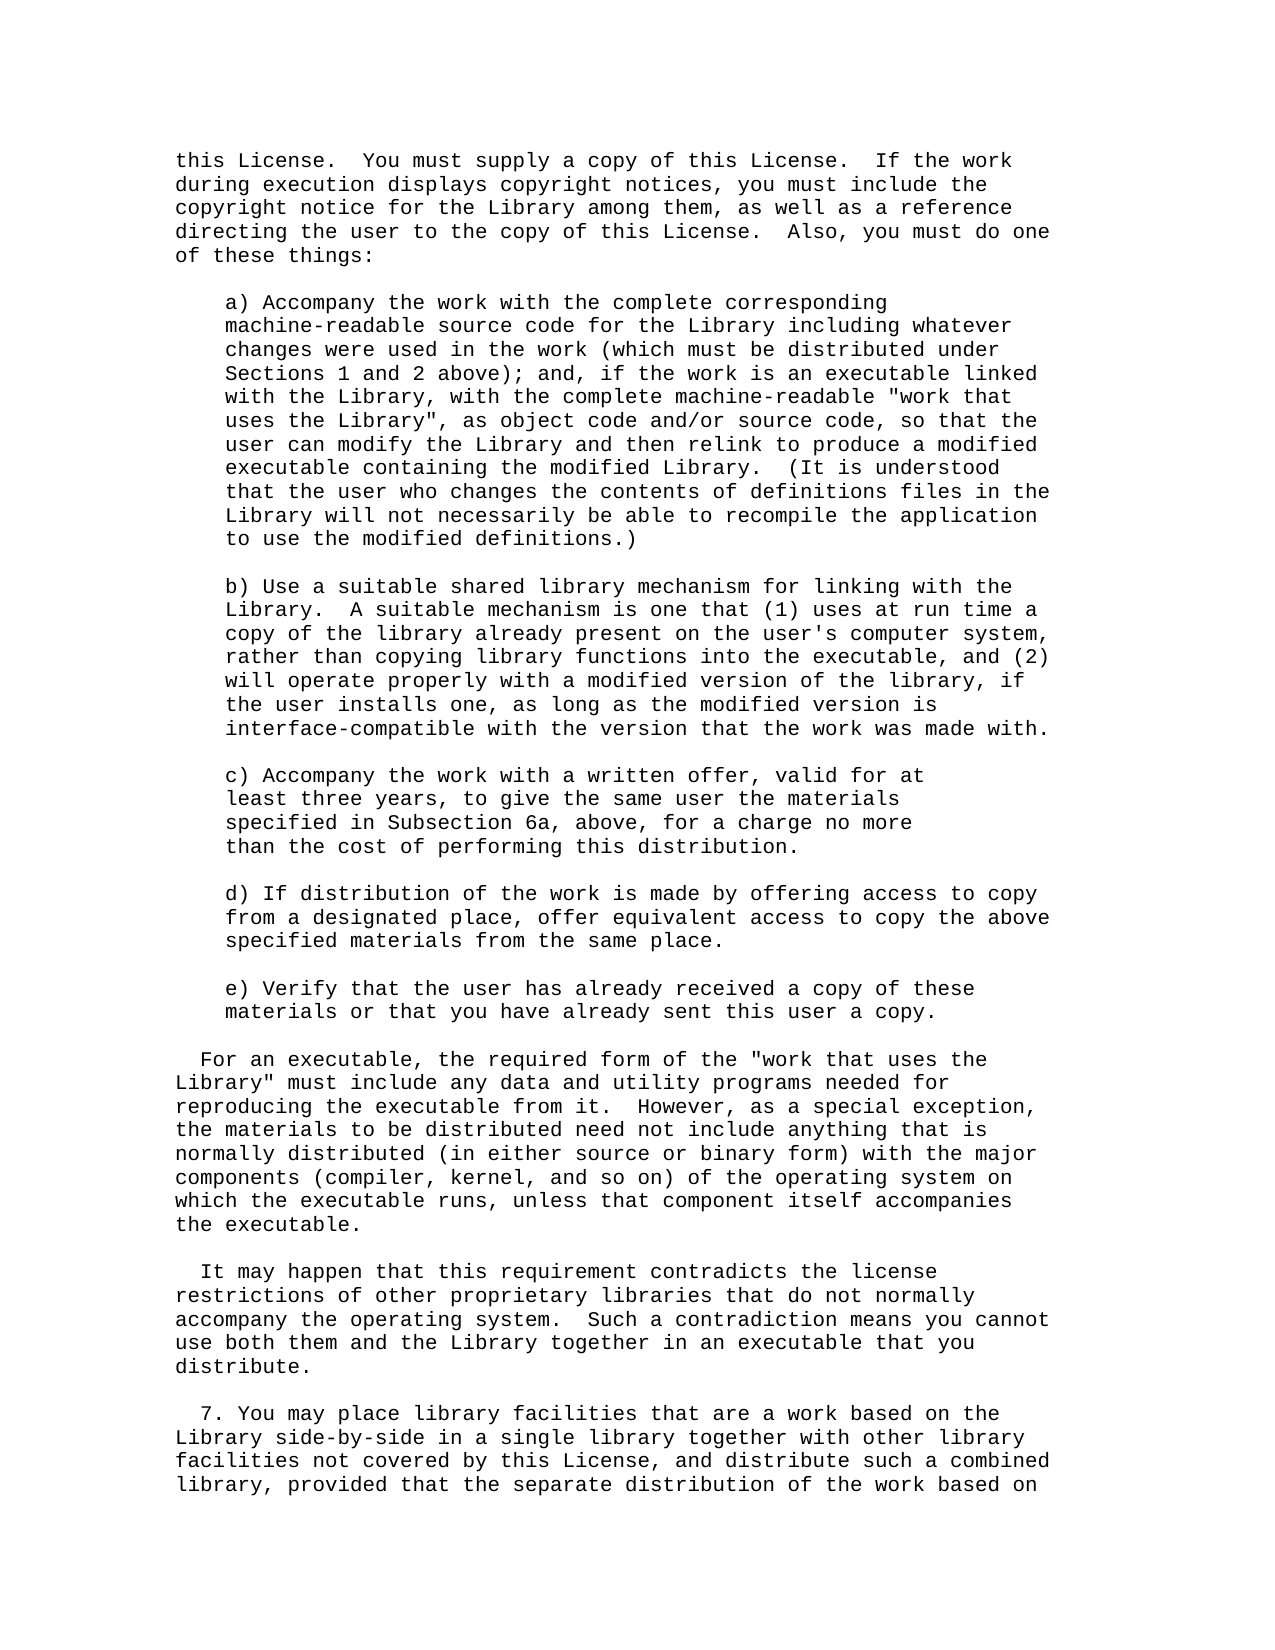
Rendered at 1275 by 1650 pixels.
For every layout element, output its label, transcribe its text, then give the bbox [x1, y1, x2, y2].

text during execution displays copyright notices, you must include the [150, 174, 1125, 197]
text Library. A suitable mechanism is one that (1) uses at run time a [150, 599, 1125, 623]
text reproducing the executable from it. However, as a special exception, [150, 1096, 1125, 1119]
text rather than copying library functions into the executable, and (2) [150, 647, 1125, 670]
text specified materials from the same place. [150, 930, 1125, 954]
text facilities not covered by this License, and distribute such a combined [150, 1451, 1125, 1474]
text b) Use a suitable shared library mechanism for linking with the [150, 576, 1125, 599]
text a) Accompany the work with the complete corresponding [150, 292, 1125, 316]
text from a designated place, offer equivalent access to copy the above [150, 907, 1125, 930]
text machine-readable source code for the Library including whatever [150, 316, 1125, 339]
text which the executable runs, unless that component itself accompanies [150, 1190, 1125, 1214]
text least three years, to give the same user the materials [150, 788, 1125, 812]
text will operate properly with a modified version of the library, if [150, 670, 1125, 694]
text changes were used in the work (which must be distributed under [150, 339, 1125, 363]
text that the user who changes the contents of definitions files in the [150, 481, 1125, 505]
text c) Accompany the work with a written offer, valid for at [150, 765, 1125, 788]
text executable containing the modified Library. (It is understood [150, 457, 1125, 481]
text directing the user to the copy of this License. Also, you must do one [150, 221, 1125, 244]
text copyright notice for the Library among them, as well as a reference [150, 197, 1125, 221]
text library, provided that the separate distribution of the work based on [150, 1474, 1125, 1498]
text e) Verify that the user has already received a copy of these [150, 978, 1125, 1001]
text with the Library, with the complete machine-readable "work that [150, 386, 1125, 410]
text specified in Subsection 6a, above, for a charge no more [150, 812, 1125, 836]
text the materials to be distributed need not include anything that is [150, 1119, 1125, 1143]
text 7. You may place library facilities that are a work based on the [150, 1403, 1125, 1427]
text Library side-by-side in a single library together with other library [150, 1427, 1125, 1451]
text restrictions of other proprietary libraries that do not normally [150, 1285, 1125, 1309]
text of these things: [150, 244, 1125, 268]
text components (compiler, kernel, and so on) of the operating system on [150, 1167, 1125, 1190]
text materials or that you have already sent this user a copy. [150, 1001, 1125, 1025]
text Sections 1 and 2 above); and, if the work is an executable linked [150, 363, 1125, 386]
text For an executable, the required form of the "work that uses the [150, 1048, 1125, 1072]
text uses the Library", as object code and/or source code, so that the [150, 410, 1125, 434]
text interface-compatible with the version that the work was made with. [150, 717, 1125, 741]
text use both them and the Library together in an executable that you [150, 1332, 1125, 1356]
text It may happen that this requirement contradicts the license [150, 1261, 1125, 1285]
text Library" must include any data and utility programs needed for [150, 1072, 1125, 1096]
text to use the modified definitions.) [150, 528, 1125, 552]
text the user installs one, as long as the modified version is [150, 694, 1125, 717]
text accompany the operating system. Such a contradiction means you cannot [150, 1309, 1125, 1332]
text normally distributed (in either source or binary form) with the major [150, 1143, 1125, 1167]
text d) If distribution of the work is made by offering access to copy [150, 883, 1125, 907]
text user can modify the Library and then relink to produce a modified [150, 434, 1125, 457]
text the executable. [150, 1214, 1125, 1238]
text distribute. [150, 1356, 1125, 1379]
text Library will not necessarily be able to recompile the application [150, 505, 1125, 528]
text this License. You must supply a copy of this License. If the work [150, 150, 1125, 174]
text than the cost of performing this distribution. [150, 836, 1125, 859]
text copy of the library already present on the user's computer system, [150, 623, 1125, 647]
